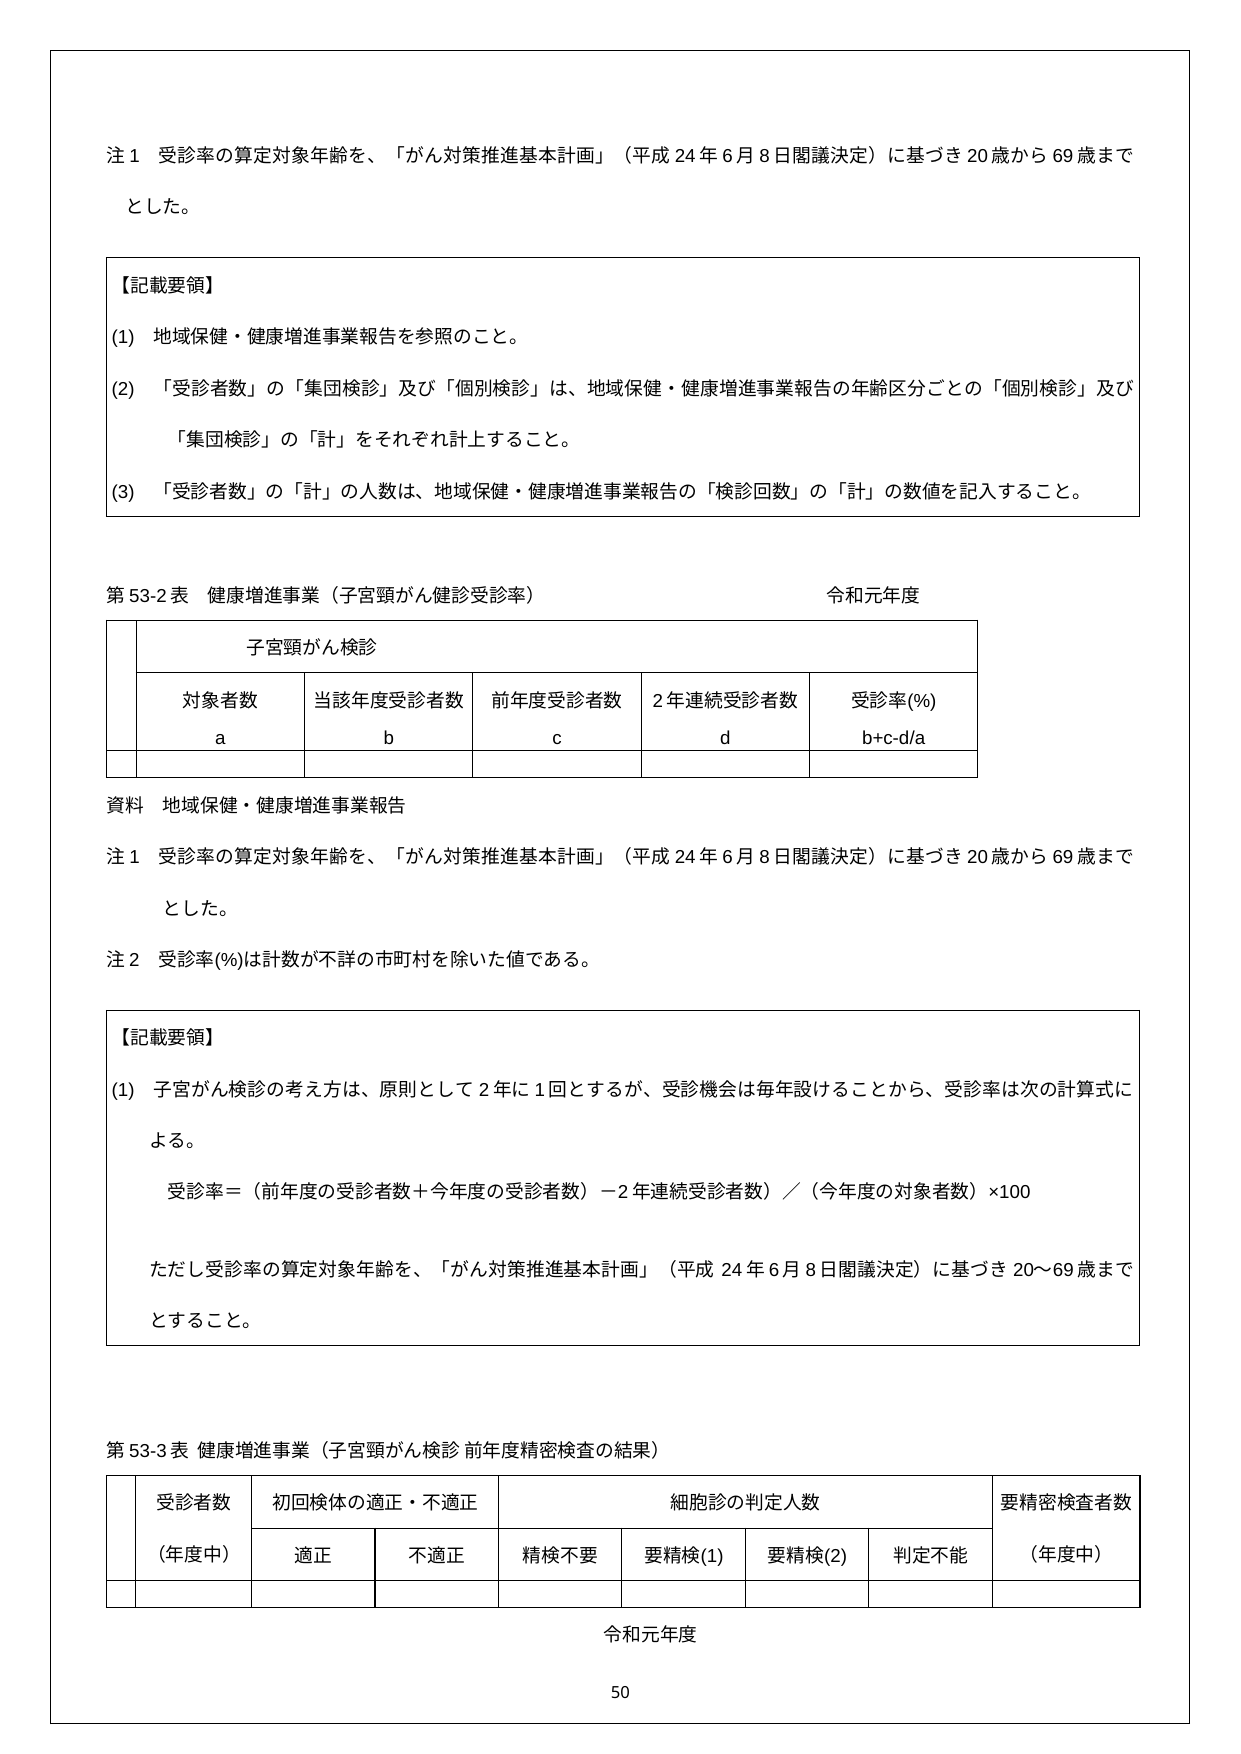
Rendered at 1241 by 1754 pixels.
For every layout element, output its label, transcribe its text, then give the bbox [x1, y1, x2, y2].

text 令和元年度 [106, 1608, 1134, 1659]
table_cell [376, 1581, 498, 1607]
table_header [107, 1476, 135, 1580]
text 注1 受診率の算定対象年齢を、「がん対策推進基本計画」（平成24年6月8日閣議決定）に基づき20歳から69歳までとした。 [106, 129, 1134, 232]
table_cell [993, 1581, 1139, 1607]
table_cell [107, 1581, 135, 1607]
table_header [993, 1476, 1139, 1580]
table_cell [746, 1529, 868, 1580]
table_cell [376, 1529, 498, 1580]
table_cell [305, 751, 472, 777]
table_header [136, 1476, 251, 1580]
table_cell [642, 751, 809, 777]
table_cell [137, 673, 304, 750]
text 資料 地域保健・健康増進事業報告 [106, 778, 1134, 829]
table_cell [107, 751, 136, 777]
text 注1 受診率の算定対象年齢を、「がん対策推進基本計画」（平成24年6月8日閣議決定）に基づき20歳から69歳までとした。 [106, 829, 1134, 932]
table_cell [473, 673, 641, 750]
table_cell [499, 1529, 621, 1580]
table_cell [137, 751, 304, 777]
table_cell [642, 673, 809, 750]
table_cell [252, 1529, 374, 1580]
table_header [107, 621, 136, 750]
text 第53-2表 健康増進事業（子宮頸がん健診受診率） 令和元年度 [106, 568, 1134, 619]
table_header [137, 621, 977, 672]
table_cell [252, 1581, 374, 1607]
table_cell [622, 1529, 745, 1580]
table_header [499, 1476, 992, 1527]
text 注2 受診率(%)は計数が不詳の市町村を除いた値である。 [106, 932, 1134, 984]
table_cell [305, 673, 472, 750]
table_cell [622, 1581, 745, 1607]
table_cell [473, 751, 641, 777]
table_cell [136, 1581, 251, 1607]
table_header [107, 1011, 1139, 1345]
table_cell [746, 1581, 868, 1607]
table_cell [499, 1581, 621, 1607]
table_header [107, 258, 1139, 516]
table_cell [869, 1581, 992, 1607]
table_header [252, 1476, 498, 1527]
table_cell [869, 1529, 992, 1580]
text 第53-3表 健康増進事業（子宮頸がん検診 前年度精密検査の結果） [106, 1423, 1134, 1475]
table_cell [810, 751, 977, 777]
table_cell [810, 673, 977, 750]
